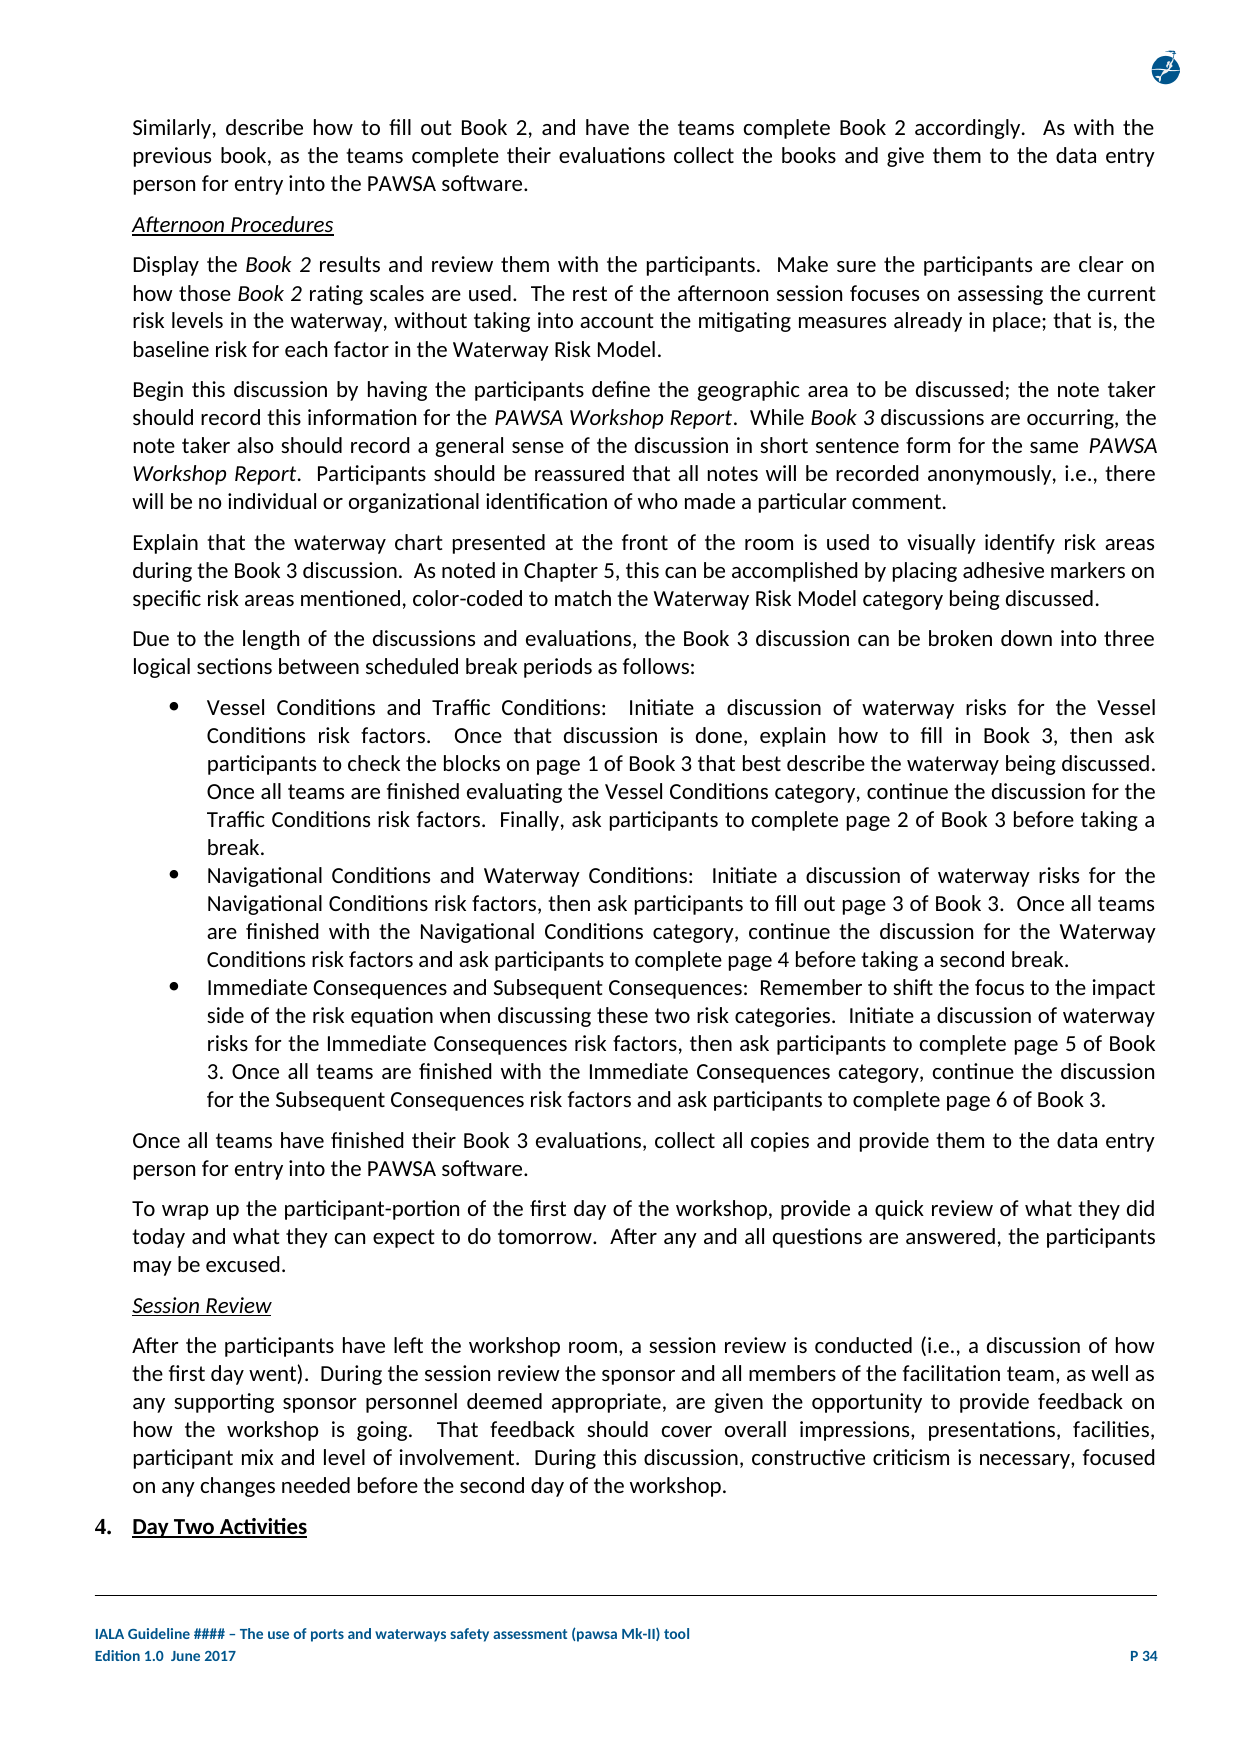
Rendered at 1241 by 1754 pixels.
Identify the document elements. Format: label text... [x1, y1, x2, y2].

text After the participants have left the workshop room, a session review is conducted (i.e., a discussion of how the first day went). During the session review the sponsor and all members of the facilitation team, as well as any supporting sponsor personnel deemed appropriate, are given the opportunity to provide feedback on how the workshop is going. That feedback should cover overall impressions, presentations, facilities, participant mix and level of involvement. During this discussion, constructive criticism is necessary, focused on any changes needed before the second day of the workshop. [132, 1331, 1157, 1499]
text Display the Book 2 results and review them with the participants. Make sure the participants are clear on how those Book 2 rating scales are used. The rest of the afternoon session focuses on assessing the current risk levels in the waterway, without taking into account the mitigating measures already in place; that is, the baseline risk for each factor in the Waterway Risk Model. [132, 251, 1157, 363]
list Vessel Conditions and Traffic Conditions: Initiate a discussion of waterway risks for the Vessel Conditions risk factors. Once that discussion is done, explain how to fill in Book 3, then ask participants to check the blocks on page 1 of Book 3 that best describe the waterway being discussed. Once all teams are finished evaluating the Vessel Conditions category, continue the discussion for the Traffic Conditions risk factors. Finally, ask participants to complete page 2 of Book 3 before taking a break. [169, 693, 1157, 861]
text Explain that the waterway chart presented at the front of the room is used to visually identify risk areas during the Book 3 discussion. As noted in Chapter 5, this can be accomplished by placing adhesive markers on specific risk areas mentioned, color-coded to match the Waterway Risk Model category being discussed. [132, 528, 1157, 612]
text Afternoon Procedures [132, 210, 1157, 238]
text Begin this discussion by having the participants define the geographic area to be discussed; the note taker should record this information for the PAWSA Workshop Report. While Book 3 discussions are occurring, the note taker also should record a general sense of the discussion in short sentence form for the same PAWSA Workshop Report. Participants should be reassured that all notes will be recorded anonymously, i.e., there will be no individual or organizational identification of who made a particular comment. [132, 375, 1157, 515]
list Immediate Consequences and Subsequent Consequences: Remember to shift the focus to the impact side of the risk equation when discussing these two risk categories. Initiate a discussion of waterway risks for the Immediate Consequences risk factors, then ask participants to complete page 5 of Book 3. Once all teams are finished with the Immediate Consequences category, continue the discussion for the Subsequent Consequences risk factors and ask participants to complete page 6 of Book 3. [169, 973, 1157, 1113]
list Day Two Activities [94, 1512, 1157, 1540]
text To wrap up the participant-portion of the first day of the workshop, provide a quick review of what they did today and what they can expect to do tomorrow. After any and all questions are answered, the participants may be excused. [132, 1194, 1157, 1278]
list Navigational Conditions and Waterway Conditions: Initiate a discussion of waterway risks for the Navigational Conditions risk factors, then ask participants to fill out page 3 of Book 3. Once all teams are finished with the Navigational Conditions category, continue the discussion for the Waterway Conditions risk factors and ask participants to complete page 4 before taking a second break. [169, 861, 1157, 973]
text Session Review [132, 1291, 1157, 1319]
text Once all teams have finished their Book 3 evaluations, collect all copies and provide them to the data entry person for entry into the PAWSA software. [132, 1126, 1157, 1182]
text Due to the length of the discussions and evaluations, the Book 3 discussion can be broken down into three logical sections between scheduled break periods as follows: [132, 624, 1157, 680]
text Similarly, describe how to fill out Book 2, and have the teams complete Book 2 accordingly. As with the previous book, as the teams complete their evaluations collect the books and give them to the data entry person for entry into the PAWSA software. [132, 113, 1157, 198]
picture [1120, 0, 1239, 119]
